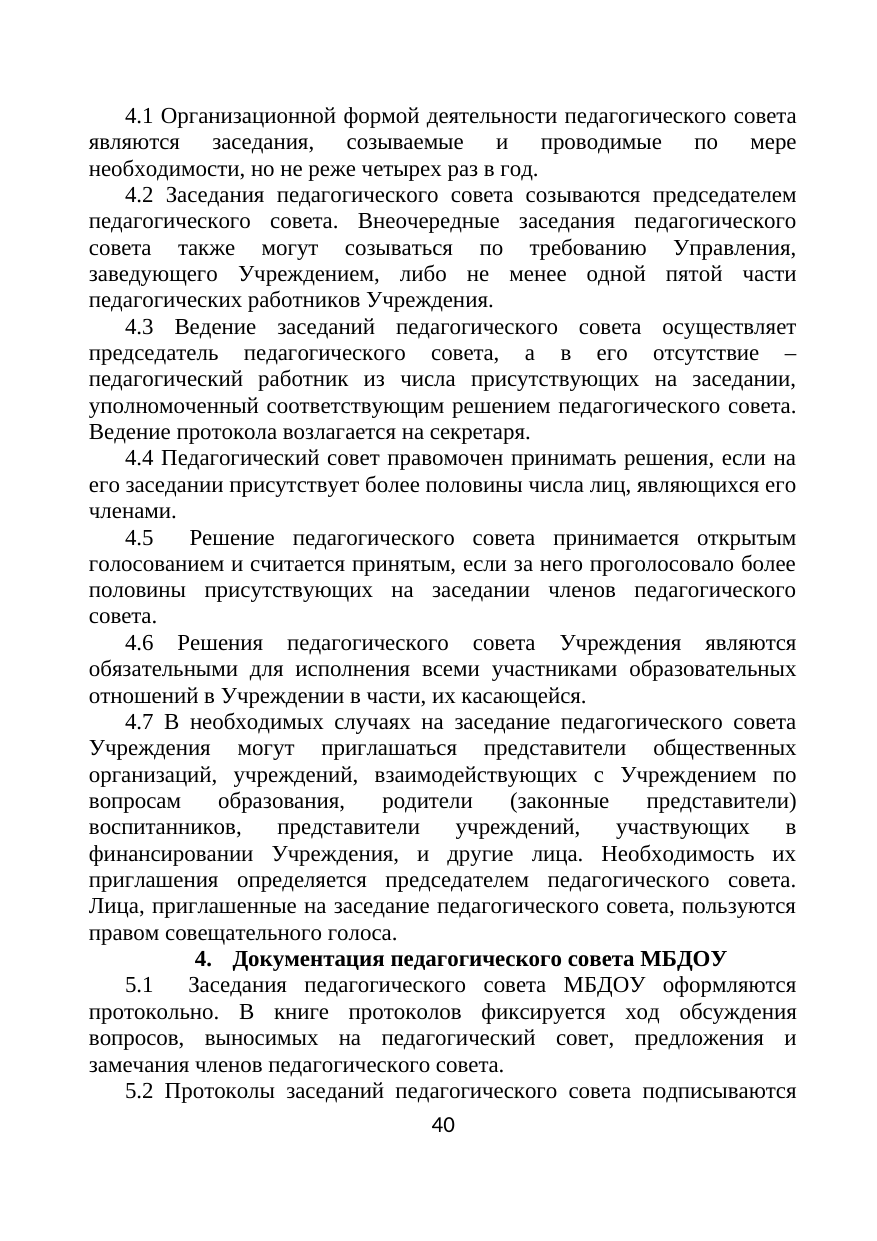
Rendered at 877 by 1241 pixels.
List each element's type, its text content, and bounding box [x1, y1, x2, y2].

text 4.5 Решение педагогического совета принимается открытым голосованием и считается принятым, если за него проголосовало более половины присутствующих на заседании членов педагогического совета. [89, 523, 797, 629]
list 4.4 Педагогический совет правомочен принимать решения, если на его заседании присутствует более половины числа лиц, являющихся его членами. [89, 444, 797, 523]
list 4.6 Решения педагогического совета Учреждения являются обязательными для исполнения всеми участниками образовательных отношений в Учреждении в части, их касающейся. [89, 629, 797, 708]
list 5.1 Заседания педагогического совета МБДОУ оформляются протокольно. В книге протоколов фиксируется ход обсуждения вопросов, выносимых на педагогический совет, предложения и замечания членов педагогического совета. [89, 972, 797, 1077]
list 4.1 Организационной формой деятельности педагогического совета являются заседания, созываемые и проводимые по мере необходимости, но не реже четырех раз в год. [89, 102, 797, 181]
list 4.7 В необходимых случаях на заседание педагогического совета Учреждения могут приглашаться представители общественных организаций, учреждений, взаимодействующих с Учреждением по вопросам образования, родители (законные представители) воспитанников, представители учреждений, участвующих в финансировании Учреждения, и другие лица. Необходимость их приглашения определяется председателем педагогического совета. Лица, приглашенные на заседание педагогического совета, пользуются правом совещательного голоса. [89, 708, 797, 945]
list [89, 1077, 797, 1103]
list 4.2 Заседания педагогического совета созываются председателем педагогического совета. Внеочередные заседания педагогического совета также могут созываться по требованию Управления, заведующего Учреждением, либо не менее одной пятой части педагогических работников Учреждения. [89, 181, 797, 313]
list Документация педагогического совета МБДОУ [89, 945, 797, 972]
list 4.3 Ведение заседаний педагогического совета осуществляет председатель педагогического совета, а в его отсутствие – педагогический работник из числа присутствующих на заседании, уполномоченный соответствующим решением педагогического совета. Ведение протокола возлагается на секретаря. [89, 313, 797, 444]
